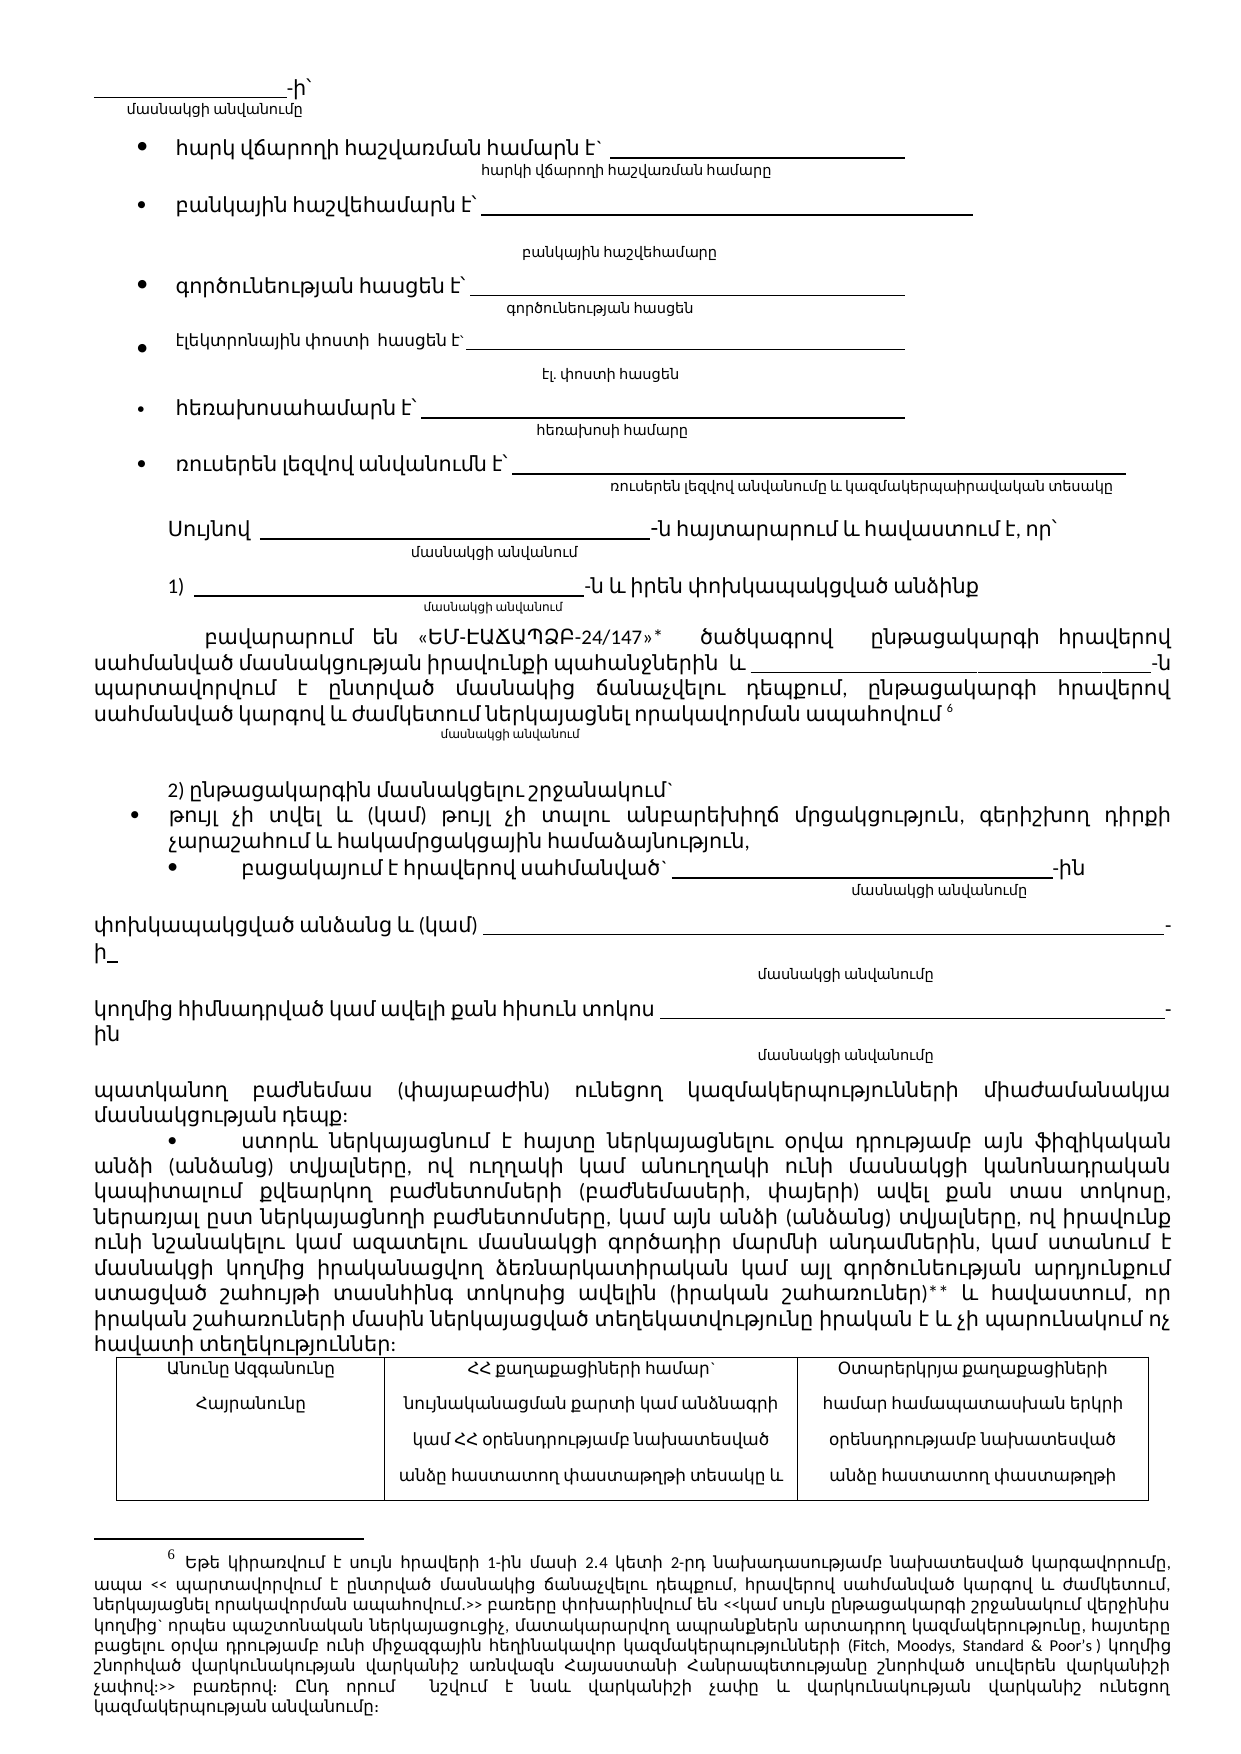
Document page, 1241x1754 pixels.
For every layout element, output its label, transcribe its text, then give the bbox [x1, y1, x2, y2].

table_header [117, 1358, 384, 1500]
text 1) -ն և իրեն փոխկապակցված անձինք [94, 574, 1171, 599]
text -ի՝ [94, 75, 1171, 100]
text մասնակցի անվանում [94, 726, 1171, 752]
text պատկանող բաժնեմաս (փայաբաժին) ունեցող կազմակերպությունների միաժամանակյա մասնակցության դեպք: [94, 1077, 1171, 1128]
text գործունեության հասցեն [94, 299, 1171, 329]
text բանկային հաշվեհամարը [94, 243, 1171, 273]
text փոխկապակցված անձանց և (կամ) -ի [94, 912, 1171, 965]
list հարկ վճարողի հաշվառման համարն է` [138, 131, 1171, 161]
list ստորև ներկայացնում է հայտը ներկայացնելու օրվա դրությամբ այն ֆիզիկական անձի (անձանց) տվյալները, ով ուղղակի կամ անուղղակի ունի մասնակցի կանոնադրական կապիտալում քվեարկող բաժնետոմսերի (բաժնեմասերի, փայերի) ավել քան տաս տոկոսը, ներառյալ ըստ ներկայացնողի բաժնետոմսերը, կամ այն անձի (անձանց) տվյալները, ով իրավունք ունի նշանակելու կամ ազատելու մասնակցի գործադիր մարմնի անդամներին, կամ ստանում է մասնակցի կողմից իրականացվող ձեռնարկատիրական կամ այլ գործունեության արդյունքում ստացված շահույթի տասնհինգ տոկոսից ավելին (իրական շահառուներ)** և հավաստում, որ իրական շահառուների մասին ներկայացված տեղեկատվությունը իրական է և չի պարունակում ոչ հավատի տեղեկություններ: [94, 1128, 1171, 1357]
text հարկի վճարողի հաշվառման համարը [94, 161, 1171, 192]
text 2) ընթացակարգին մասնակցելու շրջանակում` [94, 777, 1171, 802]
text մասնակցի անվանում [94, 543, 1171, 574]
text մասնակցի անվանումը [94, 100, 1171, 131]
list ռուսերեն լեզվով անվանումն է՝ [138, 452, 1171, 477]
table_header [798, 1358, 1148, 1500]
text էլ. փոստի հասցեն [94, 365, 1171, 396]
list բանկային հաշվեհամարն է՝ [138, 192, 1171, 243]
text ռուսերեն լեզվով անվանումը և կազմակերպաիրավական տեսակը [536, 477, 1171, 507]
list թույլ չի տվել և (կամ) թույլ չի տալու անբարեխիղճ մրցակցություն, գերիշխող դիրքի չարաշահում և հակամրցակցային համաձայնություն, [131, 802, 1171, 853]
text կողմից հիմնադրված կամ ավելի քան հիսուն տոկոս -ին [94, 996, 1171, 1047]
text մասնակցի անվանում [94, 599, 1171, 624]
text մասնակցի անվանումը [94, 1047, 1171, 1077]
list հեռախոսահամարն է՝ [138, 396, 1171, 421]
text մասնակցի անվանումը [94, 965, 1171, 996]
text հեռախոսի համարը [462, 421, 1171, 452]
text Սույնով -ն հայտարարում և հավաստում է, որ՝ [94, 513, 1171, 543]
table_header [385, 1358, 797, 1500]
list էլեկտրոնային փոստի հասցեն է՝ [138, 329, 1171, 365]
list բացակայում է հրավերով սահմանված` -ին [94, 853, 1171, 881]
list գործունեության հասցեն է՝ [138, 273, 1171, 299]
text մասնակցի անվանումը [94, 881, 1171, 912]
text բավարարում են «ԵՄ-ԷԱՃԱՊՁԲ-24/147»* ծածկագրով ընթացակարգի հրավերով սահմանված մասնակցության իրավունքի պահանջներին և -ն պարտավորվում է ընտրված մասնակից ճանաչվելու դեպքում, ընթացակարգի հրավերով սահմանված կարգով և ժամկետում ներկայացնել որակավորման ապահովում [94, 624, 1171, 726]
